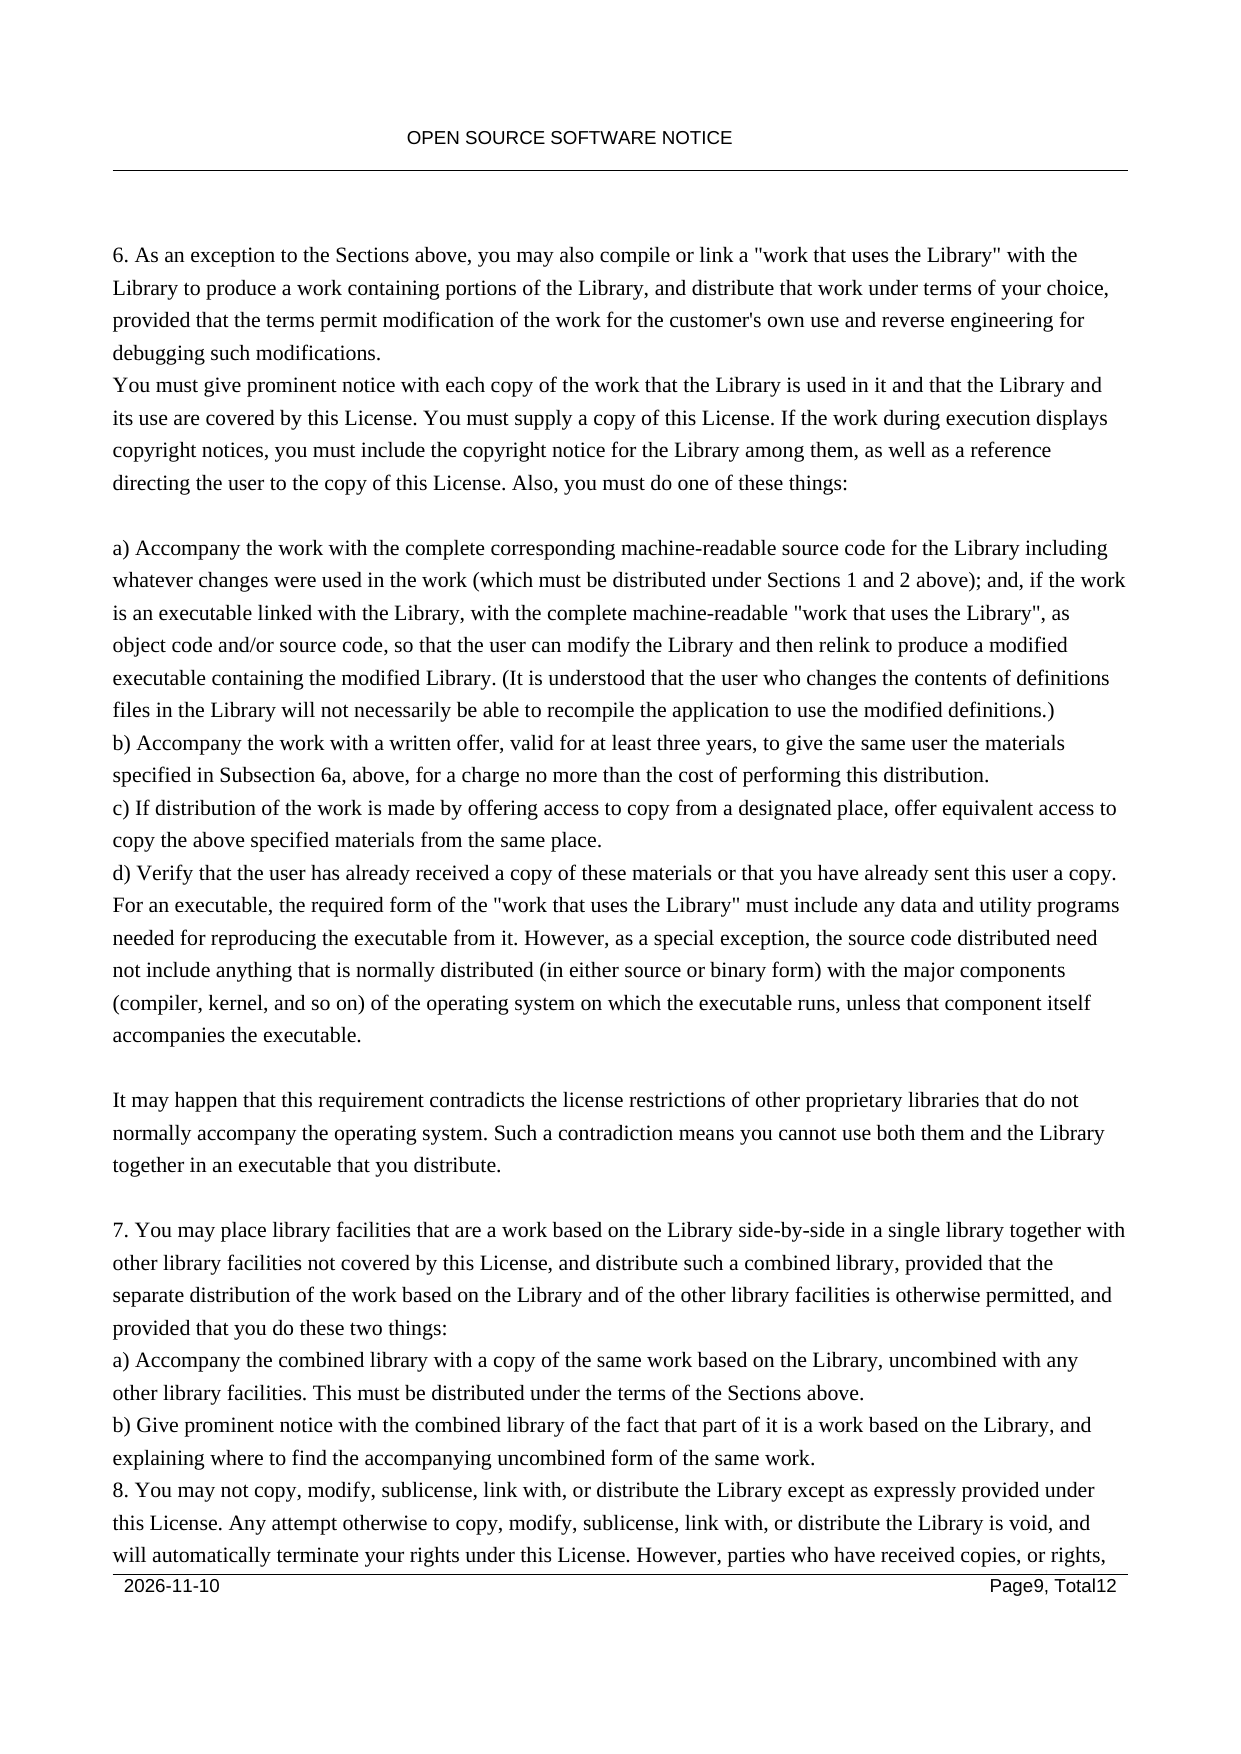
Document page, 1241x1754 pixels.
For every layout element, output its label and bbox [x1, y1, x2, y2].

text [112, 206, 1128, 1571]
